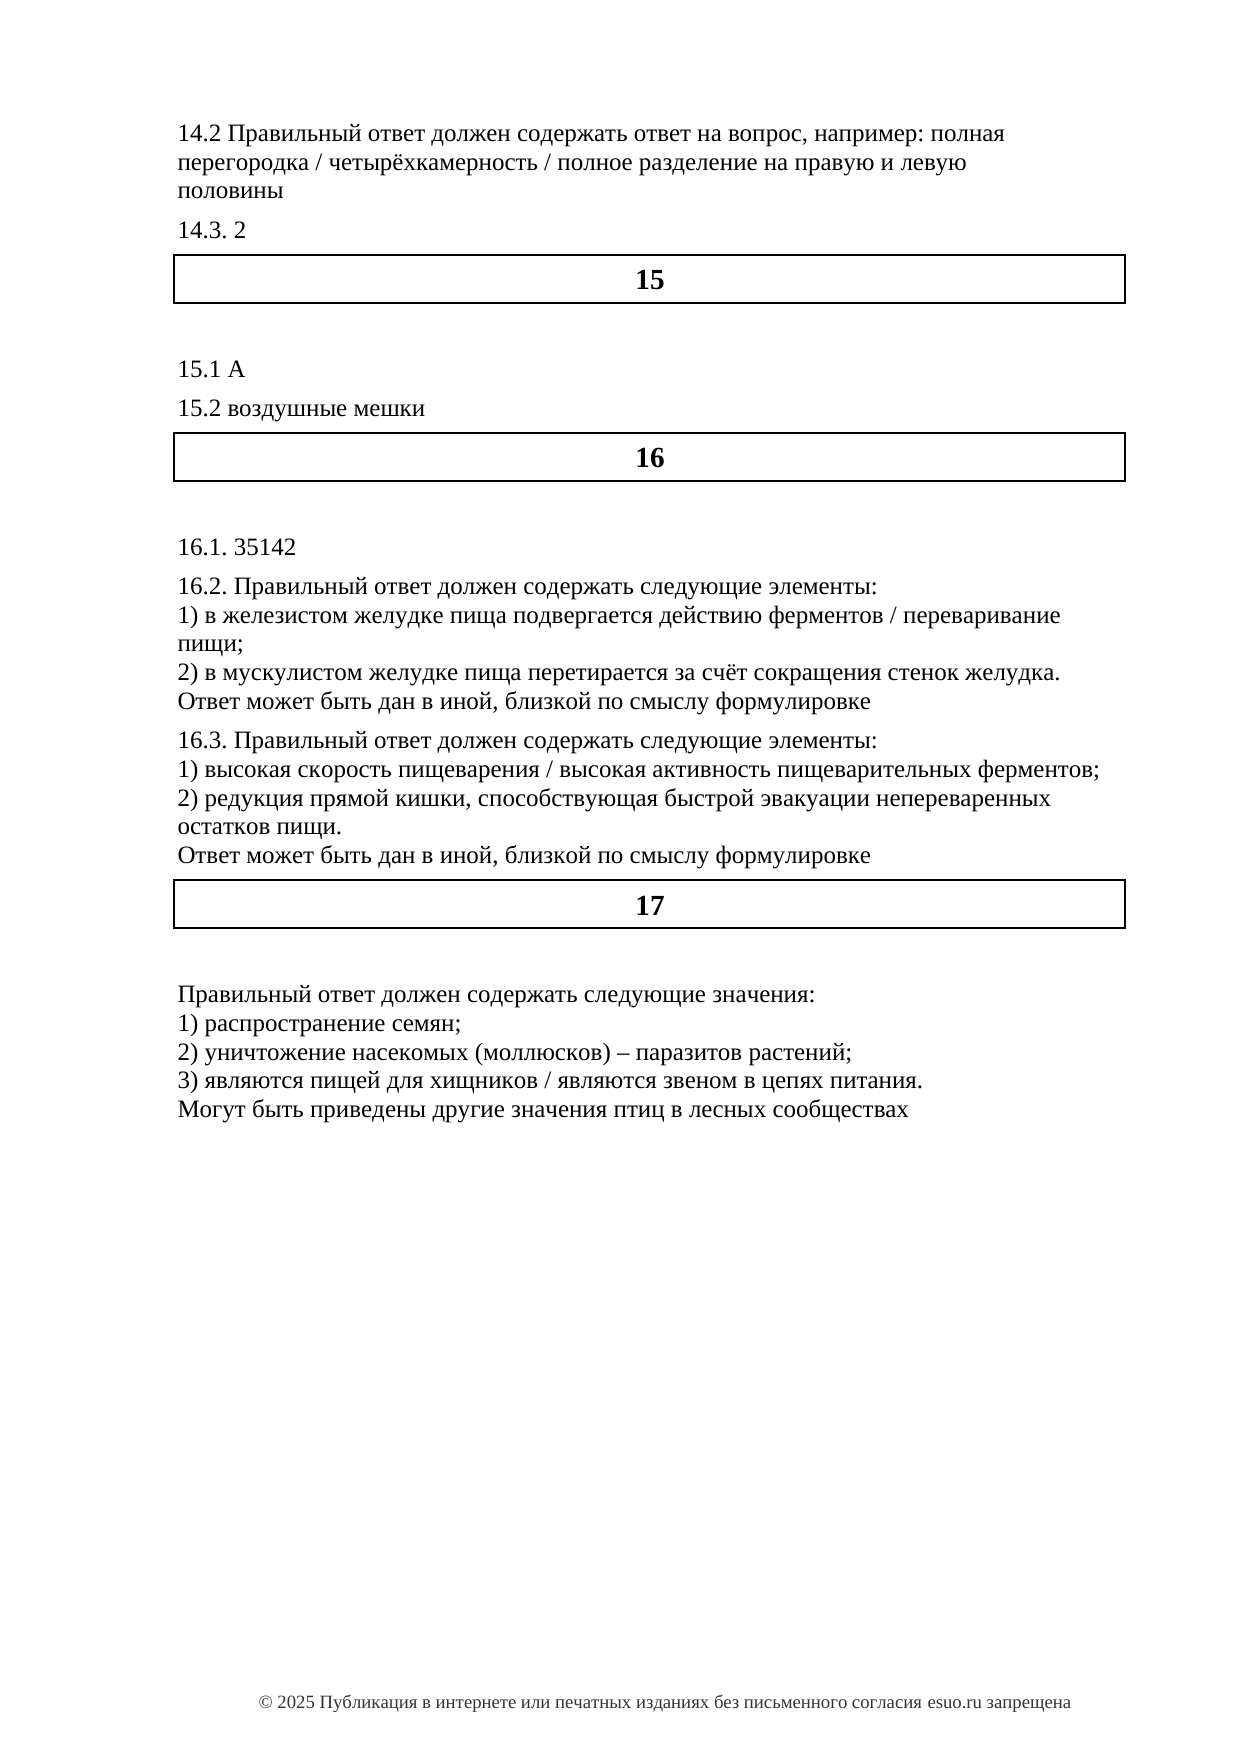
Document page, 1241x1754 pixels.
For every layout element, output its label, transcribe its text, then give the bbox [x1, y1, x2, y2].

text 16.2. Правильный ответ должен содержать следующие элементы: 1) в железистом желудке пища подвергается действию ферментов / переваривание пищи; 2) в мускулистом желудке пища перетирается за счёт сокращения стенок желудка. Ответ может быть дан в иной, близкой по смыслу формулировке [177, 571, 1122, 715]
text 16.3. Правильный ответ должен содержать следующие элементы: 1) высокая скорость пищеварения / высокая активность пищеварительных ферментов; 2) редукция прямой кишки, способствующая быстрой эвакуации непереваренных остатков пищи. Ответ может быть дан в иной, близкой по смыслу формулировке [177, 725, 1122, 869]
text 14.2 Правильный ответ должен содержать ответ на вопрос, например: полная перегородка / четырёхкамерность / полное разделение на правую и левую половины [177, 118, 1122, 204]
text 14.3. 2 [177, 215, 1122, 243]
text 16.1. 35142 [177, 532, 1122, 561]
subtitle 17 [175, 881, 1124, 927]
subtitle 15 [175, 256, 1124, 302]
text 15.1 А [177, 354, 1122, 382]
text 15.2 воздушные мешки [177, 393, 1122, 422]
text Правильный ответ должен содержать следующие значения: 1) распространение семян; 2) уничтожение насекомых (моллюсков) – паразитов растений; 3) являются пищей для хищников / являются звеном в цепях питания. Могут быть приведены другие значения птиц в лесных сообществах [177, 979, 1122, 1123]
subtitle 16 [175, 434, 1124, 480]
